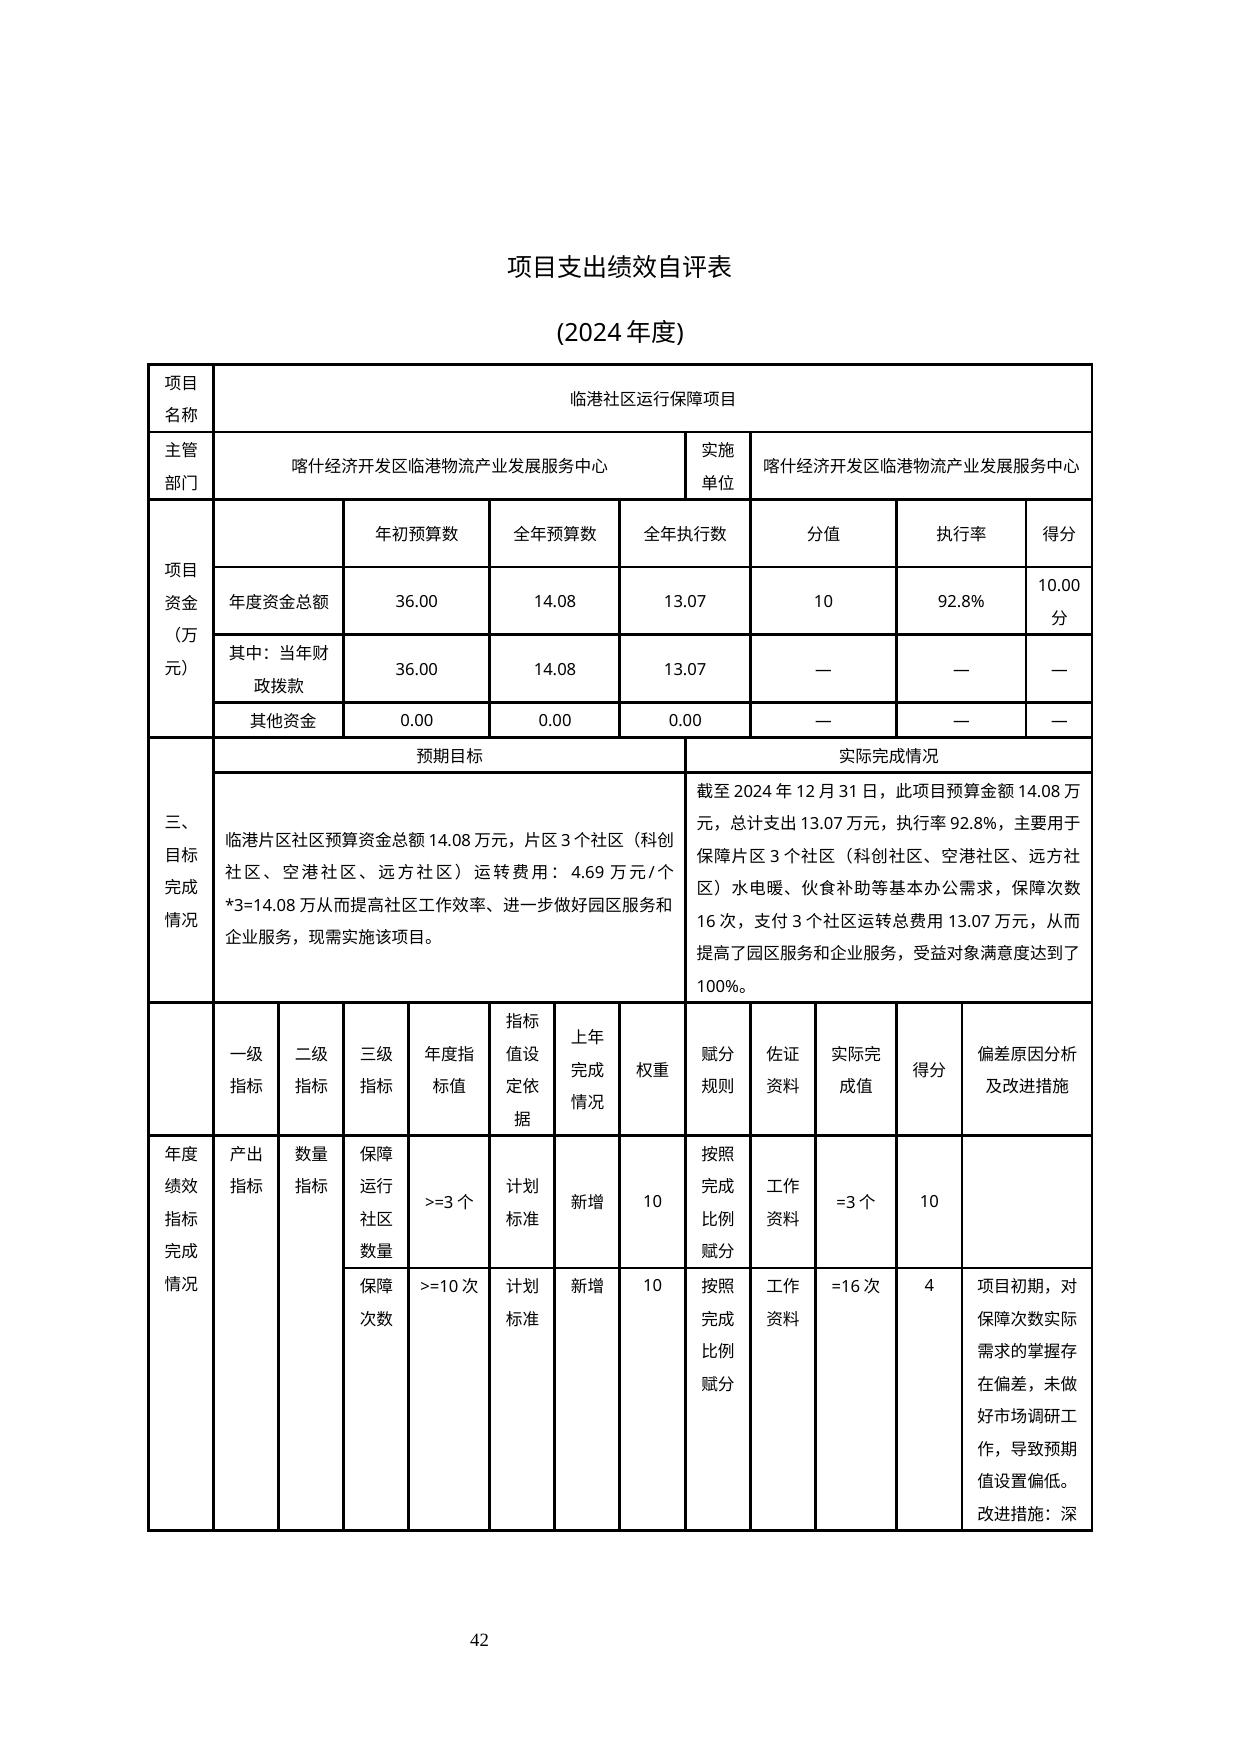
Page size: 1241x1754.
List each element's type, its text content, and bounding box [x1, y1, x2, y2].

table_cell 得分 [898, 1004, 961, 1134]
table_cell 三、目标完成情况 [150, 739, 212, 1001]
table_cell 得分 [1027, 501, 1091, 566]
table_cell 4 [898, 1269, 961, 1529]
table_cell 计划标准 [491, 1269, 553, 1529]
table_header 项目支出绩效自评表 [148, 233, 1092, 298]
table_cell 二级指标 [280, 1004, 342, 1134]
table_cell 36.00 [345, 636, 488, 701]
table_cell 工作资料 [752, 1137, 814, 1266]
table_cell — [1027, 704, 1091, 736]
table_cell =3个 [817, 1137, 895, 1266]
table_cell 实施单位 [687, 433, 749, 498]
table_cell — [1027, 636, 1091, 701]
table_cell — [752, 636, 895, 701]
table_cell 项目资金 （万元） [150, 501, 212, 736]
table_cell [215, 501, 342, 566]
table_cell 产出指标 [215, 1137, 277, 1529]
table_cell 36.00 [345, 568, 488, 633]
table_cell 上年完成情况 [556, 1004, 618, 1134]
table_cell 预期目标 [215, 739, 684, 771]
table_cell 14.08 [491, 636, 618, 701]
table_cell =16次 [817, 1269, 895, 1529]
table_cell 新增 [556, 1269, 618, 1529]
table_cell 10 [621, 1137, 684, 1266]
table_cell 按照完成比例赋分 [687, 1269, 749, 1529]
table_cell 分值 [752, 501, 895, 566]
table_cell 数量指标 [280, 1137, 342, 1529]
table_cell 喀什经济开发区临港物流产业发展服务中心 [752, 433, 1091, 498]
table_cell 10.00分 [1027, 568, 1091, 633]
table_cell 13.07 [621, 636, 749, 701]
table_cell 10 [898, 1137, 961, 1266]
table_cell 14.08 [491, 568, 618, 633]
table_cell 喀什经济开发区临港物流产业发展服务中心 [215, 433, 684, 498]
table_cell — [898, 636, 1025, 701]
table_cell 保障运行社区数量 [345, 1137, 407, 1266]
table_cell >=3个 [410, 1137, 488, 1266]
table_cell 保障次数 [345, 1269, 407, 1529]
table_cell [963, 1137, 1091, 1266]
table_cell — [752, 704, 895, 736]
table_cell 实际完成情况 [687, 739, 1091, 771]
table_cell 0.00 [621, 704, 749, 736]
table_cell — [898, 704, 1025, 736]
table_cell 0.00 [491, 704, 618, 736]
table_cell 10 [621, 1269, 684, 1529]
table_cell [963, 1269, 1091, 1529]
table_cell 截至2024年12月31日，此项目预算金额14.08万元，总计支出13.07万元，执行率92.8%，主要用于保障片区3个社区（科创社区、空港社区、远方社区）水电暖、伙食补助等基本办公需求，保障次数16次，支付3个社区运转总费用13.07万元，从而提高了园区服务和企业服务，受益对象满意度达到了100%。 [687, 774, 1091, 1001]
table_cell 执行率 [898, 501, 1025, 566]
table_cell 年度资金总额 [215, 568, 342, 633]
table_cell 一级指标 [215, 1004, 277, 1134]
table_cell 年度绩效指标完成情况 [150, 1137, 212, 1529]
table_cell 按照完成比例赋分 [687, 1137, 749, 1266]
table_cell 年初预算数 [345, 501, 488, 566]
table_cell >=10次 [410, 1269, 488, 1529]
table_cell 项目名称 [150, 366, 212, 431]
table_cell 全年执行数 [621, 501, 749, 566]
table_cell 实际完成值 [817, 1004, 895, 1134]
table_cell 临港社区运行保障项目 [215, 366, 1091, 431]
table_cell 工作资料 [752, 1269, 814, 1529]
table_cell 计划标准 [491, 1137, 553, 1266]
table_cell 偏差原因分析及改进措施 [963, 1004, 1091, 1134]
table_cell (2024年度) [148, 298, 1092, 363]
table_cell 三级指标 [345, 1004, 407, 1134]
table_cell 92.8% [898, 568, 1025, 633]
table_cell 全年预算数 [491, 501, 618, 566]
table_cell 新增 [556, 1137, 618, 1266]
table_cell 其他资金 [215, 704, 342, 736]
table_cell 0.00 [345, 704, 488, 736]
table_cell 指标值设定依据 [491, 1004, 553, 1134]
table_cell 年度指标值 [410, 1004, 488, 1134]
table_cell 权重 [621, 1004, 684, 1134]
table_cell 主管部门 [150, 433, 212, 498]
table_cell 临港片区社区预算资金总额14.08万元，片区3个社区（科创社区、空港社区、远方社区）运转费用：4.69万元/个*3=14.08万从而提高社区工作效率、进一步做好园区服务和企业服务，现需实施该项目。 [215, 774, 684, 1001]
table_cell 赋分规则 [687, 1004, 749, 1134]
table_cell 10 [752, 568, 895, 633]
table_cell [150, 1004, 212, 1134]
table_cell 佐证资料 [752, 1004, 814, 1134]
table_cell 其中：当年财政拨款 [215, 636, 342, 701]
table_cell 13.07 [621, 568, 749, 633]
